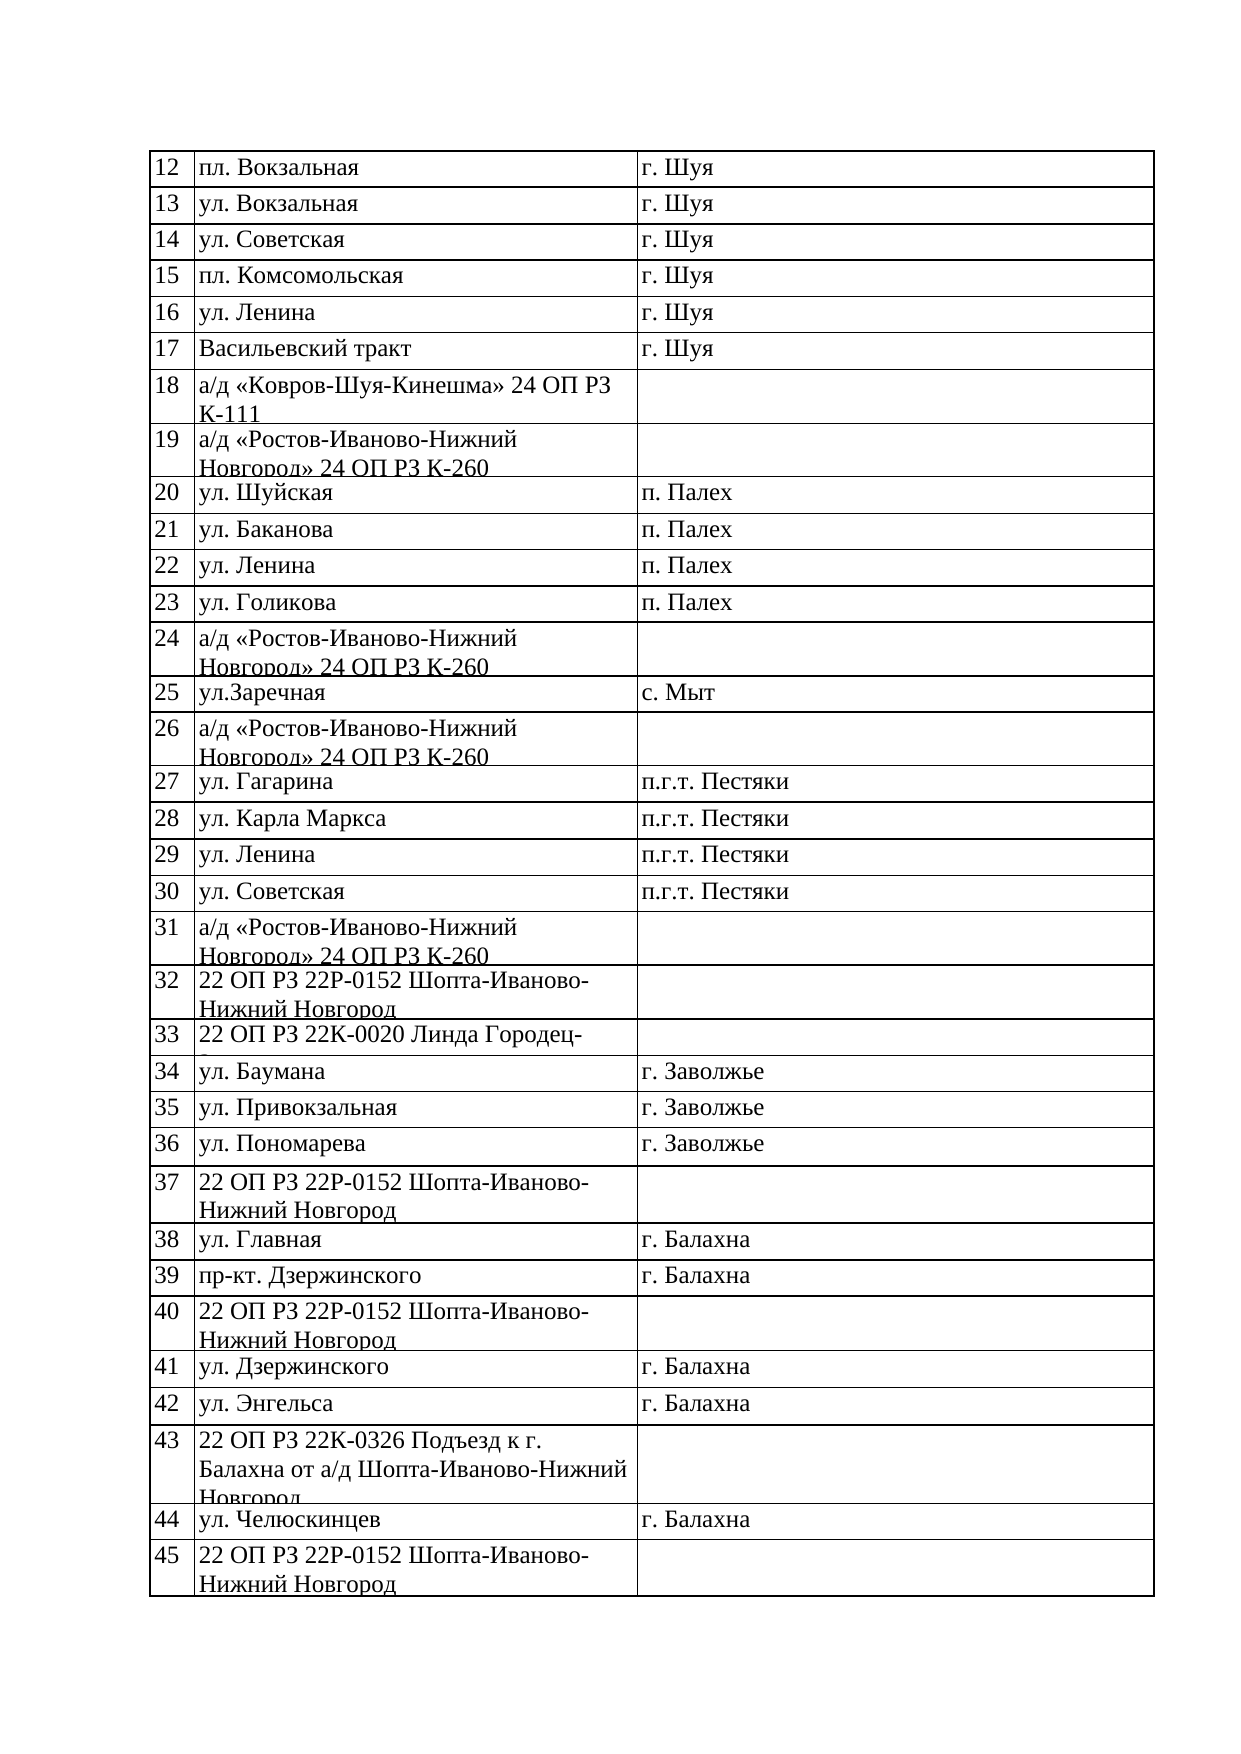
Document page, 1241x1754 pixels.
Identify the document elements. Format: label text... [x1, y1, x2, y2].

table_cell 34 [151, 1056, 194, 1091]
table_cell 44 [151, 1504, 194, 1539]
table_cell п.г.т. Пестяки [638, 803, 1153, 838]
table_cell а/д «Ростов-Иваново-Нижний Новгород» 24 ОП РЗ К-260 [195, 713, 637, 764]
table_cell г. Балахна [638, 1261, 1153, 1295]
table_cell ул. Гагарина [195, 766, 637, 801]
table_cell ул.Заречная [195, 677, 637, 711]
table_cell 37 [151, 1167, 194, 1222]
table_cell п.г.т. Пестяки [638, 840, 1153, 875]
table_cell 20 [151, 477, 194, 512]
table_cell пл. Комсомольская [195, 261, 637, 296]
table_cell ул. Ленина [195, 297, 637, 332]
table_cell ул. Челюскинцев [195, 1504, 637, 1539]
table_cell ул. Пономарева [195, 1128, 637, 1165]
table_cell ул. Баумана [195, 1056, 637, 1091]
table_cell 28 [151, 803, 194, 838]
table_cell п.г.т. Пестяки [638, 876, 1153, 911]
table_cell 22 [151, 550, 194, 585]
table_cell [638, 1167, 1153, 1222]
table_cell [638, 424, 1153, 476]
table_cell а/д «Ковров-Шуя-Кинешма» 24 ОП РЗ К-111 [195, 370, 637, 422]
table_cell 33 [151, 1020, 194, 1055]
table_cell п. Палех [638, 550, 1153, 585]
table_cell ул. Ленина [195, 550, 637, 585]
table_cell 40 [151, 1297, 194, 1350]
table_cell г. Заволжье [638, 1092, 1153, 1127]
table_cell 26 [151, 713, 194, 764]
table_cell 22 ОП РЗ 22Р-0152 Шопта-Иваново-Нижний Новгород [195, 1297, 637, 1350]
table_cell 38 [151, 1224, 194, 1259]
table_cell 25 [151, 677, 194, 711]
table_cell 36 [151, 1128, 194, 1165]
table_cell [638, 370, 1153, 422]
table_cell г. Балахна [638, 1224, 1153, 1259]
table_cell ул. Главная [195, 1224, 637, 1259]
table_cell ул. Привокзальная [195, 1092, 637, 1127]
table_cell [638, 1297, 1153, 1350]
table_cell г. Шуя [638, 188, 1153, 223]
table_cell ул. Ленина [195, 840, 637, 875]
table_cell г. Балахна [638, 1504, 1153, 1539]
table_cell 15 [151, 261, 194, 296]
table_cell [638, 1426, 1153, 1503]
table_cell 21 [151, 514, 194, 548]
table_cell пр-кт. Дзержинского [195, 1261, 637, 1295]
table_cell пл. Вокзальная [195, 152, 637, 186]
table_cell г. Заволжье [638, 1056, 1153, 1091]
table_cell 41 [151, 1351, 194, 1386]
table_cell г. Заволжье [638, 1128, 1153, 1165]
table_cell ул. Карла Маркса [195, 803, 637, 838]
table_cell 24 [151, 623, 194, 675]
table_cell г. Шуя [638, 297, 1153, 332]
table_cell 18 [151, 370, 194, 422]
table_cell 22 ОП РЗ 22Р-0152 Шопта-Иваново-Нижний Новгород [195, 966, 637, 1018]
table_cell г. Шуя [638, 225, 1153, 259]
table_cell 42 [151, 1388, 194, 1424]
table_cell [638, 1020, 1153, 1055]
table_cell 22 ОП РЗ 22К-0326 Подъезд к г. Балахна от а/д Шопта-Иваново-Нижний Новгород [195, 1426, 637, 1503]
table_cell ул. Голикова [195, 587, 637, 621]
table_cell 12 [151, 152, 194, 186]
table_cell 31 [151, 912, 194, 964]
table_cell 17 [151, 333, 194, 368]
table_cell [638, 623, 1153, 675]
table_cell 32 [151, 966, 194, 1018]
table_cell 27 [151, 766, 194, 801]
table_cell 22 ОП РЗ 22К-0020 Линда Городец-Заволжье [195, 1020, 637, 1055]
table_cell а/д «Ростов-Иваново-Нижний Новгород» 24 ОП РЗ К-260 [195, 424, 637, 476]
table_cell [638, 912, 1153, 964]
table_cell 23 [151, 587, 194, 621]
table_cell 29 [151, 840, 194, 875]
table_cell п. Палех [638, 587, 1153, 621]
table_cell п.г.т. Пестяки [638, 766, 1153, 801]
table_cell ул. Советская [195, 876, 637, 911]
table_cell [638, 1540, 1153, 1595]
table_cell 43 [151, 1426, 194, 1503]
table_cell п. Палех [638, 477, 1153, 512]
table_cell г. Шуя [638, 333, 1153, 368]
table_cell 35 [151, 1092, 194, 1127]
table_cell а/д «Ростов-Иваново-Нижний Новгород» 24 ОП РЗ К-260 [195, 912, 637, 964]
table_cell с. Мыт [638, 677, 1153, 711]
table_cell ул. Баканова [195, 514, 637, 548]
table_cell 45 [151, 1540, 194, 1595]
table_cell г. Балахна [638, 1351, 1153, 1386]
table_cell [195, 1540, 637, 1595]
table_cell ул. Шуйская [195, 477, 637, 512]
table_cell г. Шуя [638, 152, 1153, 186]
table_cell 19 [151, 424, 194, 476]
table_cell п. Палех [638, 514, 1153, 548]
table_cell 14 [151, 225, 194, 259]
table_cell г. Шуя [638, 261, 1153, 296]
table_cell г. Балахна [638, 1388, 1153, 1424]
table_cell Васильевский тракт [195, 333, 637, 368]
table_cell ул. Вокзальная [195, 188, 637, 223]
table_cell 22 ОП РЗ 22P-0152 Шопта-Иваново-Нижний Новгород [195, 1167, 637, 1222]
table_cell ул. Советская [195, 225, 637, 259]
table_cell 30 [151, 876, 194, 911]
table_cell 39 [151, 1261, 194, 1295]
table_cell 13 [151, 188, 194, 223]
table_cell 16 [151, 297, 194, 332]
table_cell [638, 966, 1153, 1018]
table_cell ул. Энгельса [195, 1388, 637, 1424]
table_cell а/д «Ростов-Иваново-Нижний Новгород» 24 ОП РЗ К-260 [195, 623, 637, 675]
table_cell ул. Дзержинского [195, 1351, 637, 1386]
table_cell [638, 713, 1153, 764]
